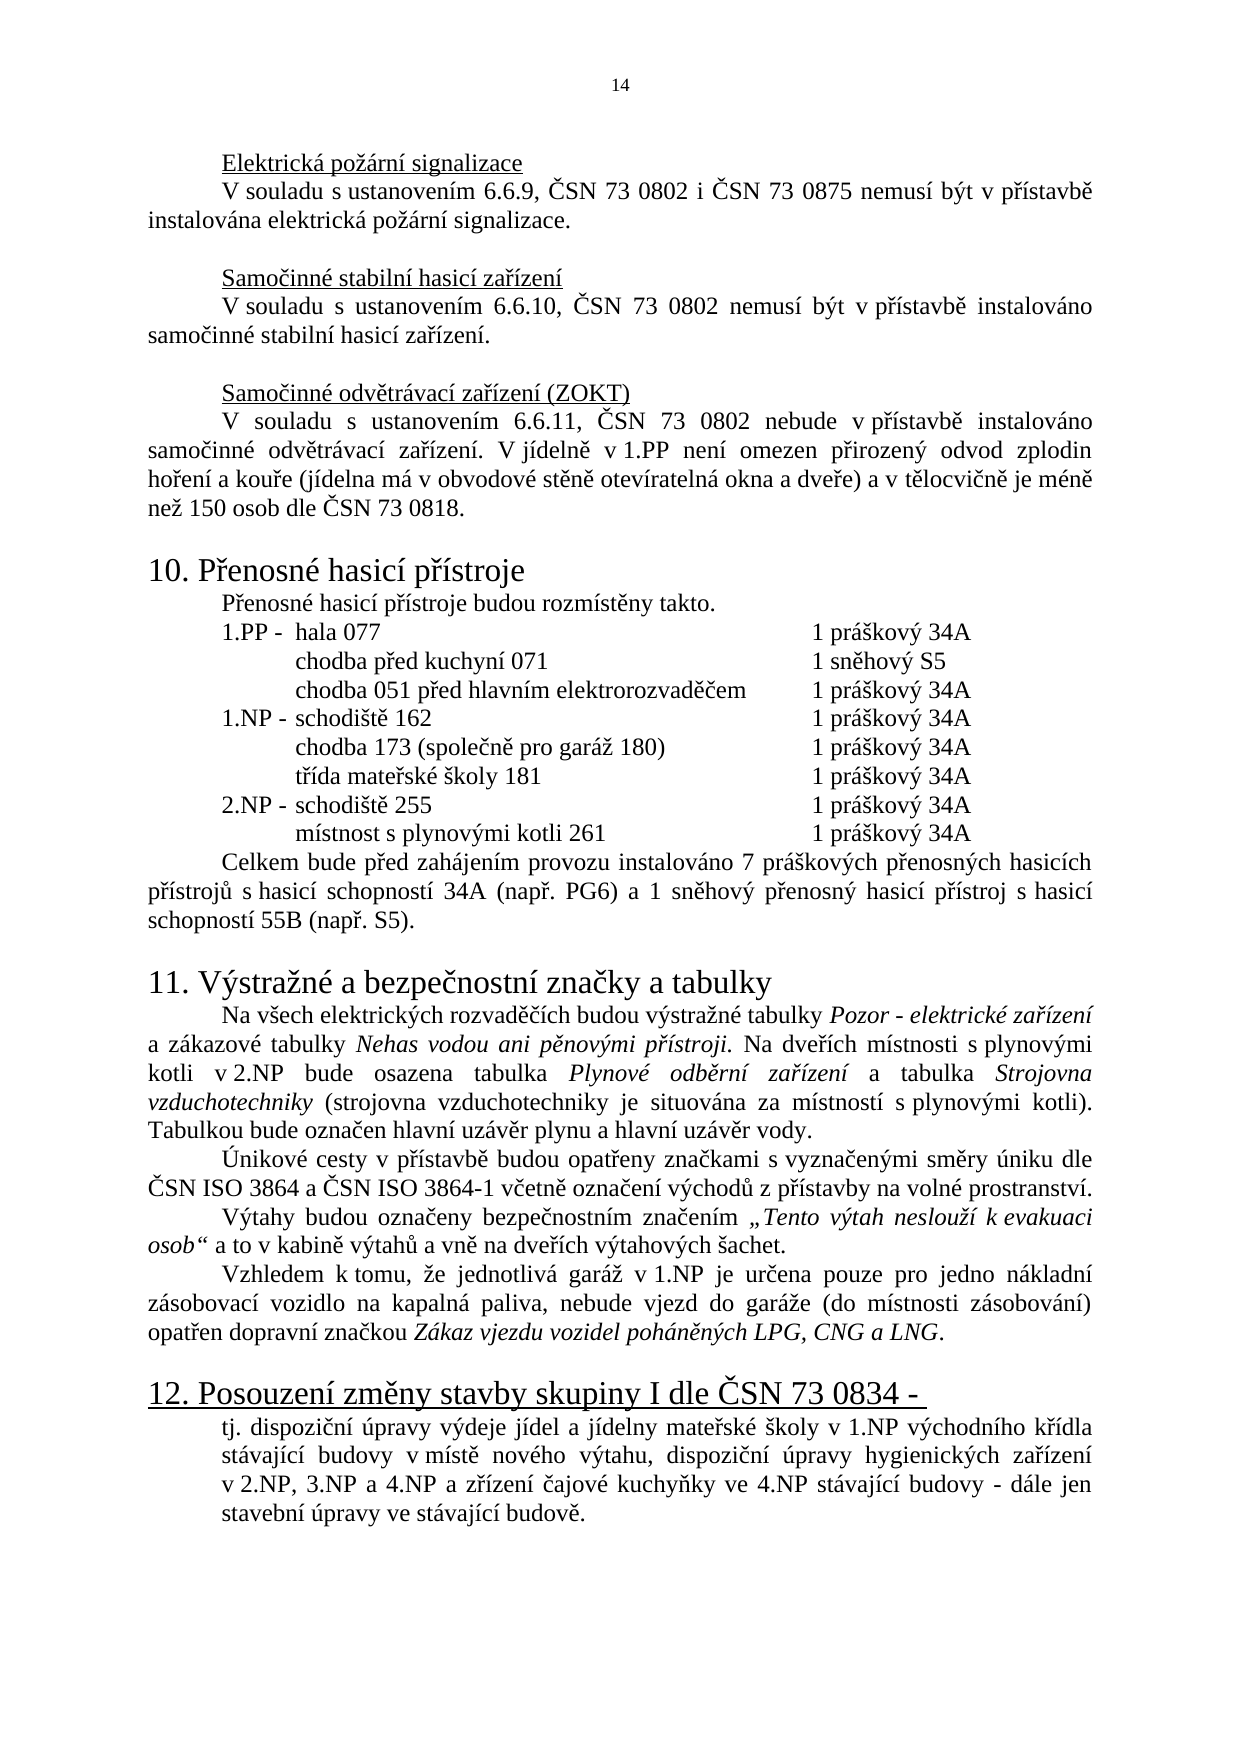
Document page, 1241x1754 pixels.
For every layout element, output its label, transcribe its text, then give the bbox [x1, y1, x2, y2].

text tj. dispoziční úpravy výdeje jídel a jídelny mateřské školy v 1.NP východního křídla stávající budovy v místě nového výtahu, dispoziční úpravy hygienických zařízení v 2.NP, 3.NP a 4.NP a zřízení čajové kuchyňky ve 4.NP stávající budovy - dále jen stavební úpravy ve stávající budově. [221, 1412, 1093, 1527]
text místnost s plynovými kotli 261 1 práškový 34A [148, 818, 1093, 847]
text chodba před kuchyní 071 1 sněhový S5 [148, 646, 1093, 675]
text Celkem bude před zahájením provozu instalováno 7 práškových přenosných hasicích přístrojů s hasicí schopností 34A (např. PG6) a 1 sněhový přenosný hasicí přístroj s hasicí schopností 55B (např. S5). [148, 847, 1093, 933]
text Únikové cesty v přístavbě budou opatřeny značkami s vyznačenými směry úniku dle ČSN ISO 3864 a ČSN ISO 3864-1 včetně označení východů z přístavby na volné prostranství. [148, 1144, 1093, 1202]
text 1.PP - hala 077 1 práškový 34A [148, 617, 1093, 646]
text V souladu s ustanovením 6.6.11, ČSN 73 0802 nebude v přístavbě instalováno samočinné odvětrávací zařízení. V jídelně v 1.PP není omezen přirozený odvod zplodin hoření a kouře (jídelna má v obvodové stěně otevíratelná okna a dveře) a v tělocvičně je méně než 150 osob dle ČSN 73 0818. [148, 406, 1093, 521]
text 10. Přenosné hasicí přístroje [148, 550, 1093, 588]
text Elektrická požární signalizace [148, 148, 1093, 176]
text Výtahy budou označeny bezpečnostním značením „Tento výtah neslouží k evakuaci osob“ a to v kabině výtahů a vně na dveřích výtahových šachet. [148, 1202, 1093, 1259]
text 1.NP - schodiště 162 1 práškový 34A [148, 703, 1093, 732]
text 2.NP - schodiště 255 1 práškový 34A [148, 790, 1093, 818]
text 11. Výstražné a bezpečnostní značky a tabulky [148, 962, 1093, 1001]
text Samočinné odvětrávací zařízení (ZOKT) [148, 378, 1093, 406]
text Přenosné hasicí přístroje budou rozmístěny takto. [148, 588, 1093, 617]
text V souladu s ustanovením 6.6.9, ČSN 73 0802 i ČSN 73 0875 nemusí být v přístavbě instalována elektrická požární signalizace. [148, 176, 1093, 234]
text Vzhledem k tomu, že jednotlivá garáž v 1.NP je určena pouze pro jedno nákladní zásobovací vozidlo na kapalná paliva, nebude vjezd do garáže (do místnosti zásobování) opatřen dopravní značkou Zákaz vjezdu vozidel poháněných LPG, CNG a LNG. [148, 1259, 1093, 1346]
text chodba 051 před hlavním elektrorozvaděčem 1 práškový 34A [148, 675, 1093, 703]
text třída mateřské školy 181 1 práškový 34A [148, 761, 1093, 790]
text 12. Posouzení změny stavby skupiny I dle ČSN 73 0834 - [148, 1373, 1093, 1412]
text chodba 173 (společně pro garáž 180) 1 práškový 34A [148, 732, 1093, 761]
text V souladu s ustanovením 6.6.10, ČSN 73 0802 nemusí být v přístavbě instalováno samočinné stabilní hasicí zařízení. [148, 291, 1093, 349]
text Samočinné stabilní hasicí zařízení [148, 263, 1093, 291]
text Na všech elektrických rozvaděčích budou výstražné tabulky Pozor - elektrické zařízení a zákazové tabulky Nehas vodou ani pěnovými přístroji. Na dveřích místnosti s plynovými kotli v 2.NP bude osazena tabulka Plynové odběrní zařízení a tabulka Strojovna vzduchotechniky (strojovna vzduchotechniky je situována za místností s plynovými kotli). Tabulkou bude označen hlavní uzávěr plynu a hlavní uzávěr vody. [148, 1001, 1093, 1144]
